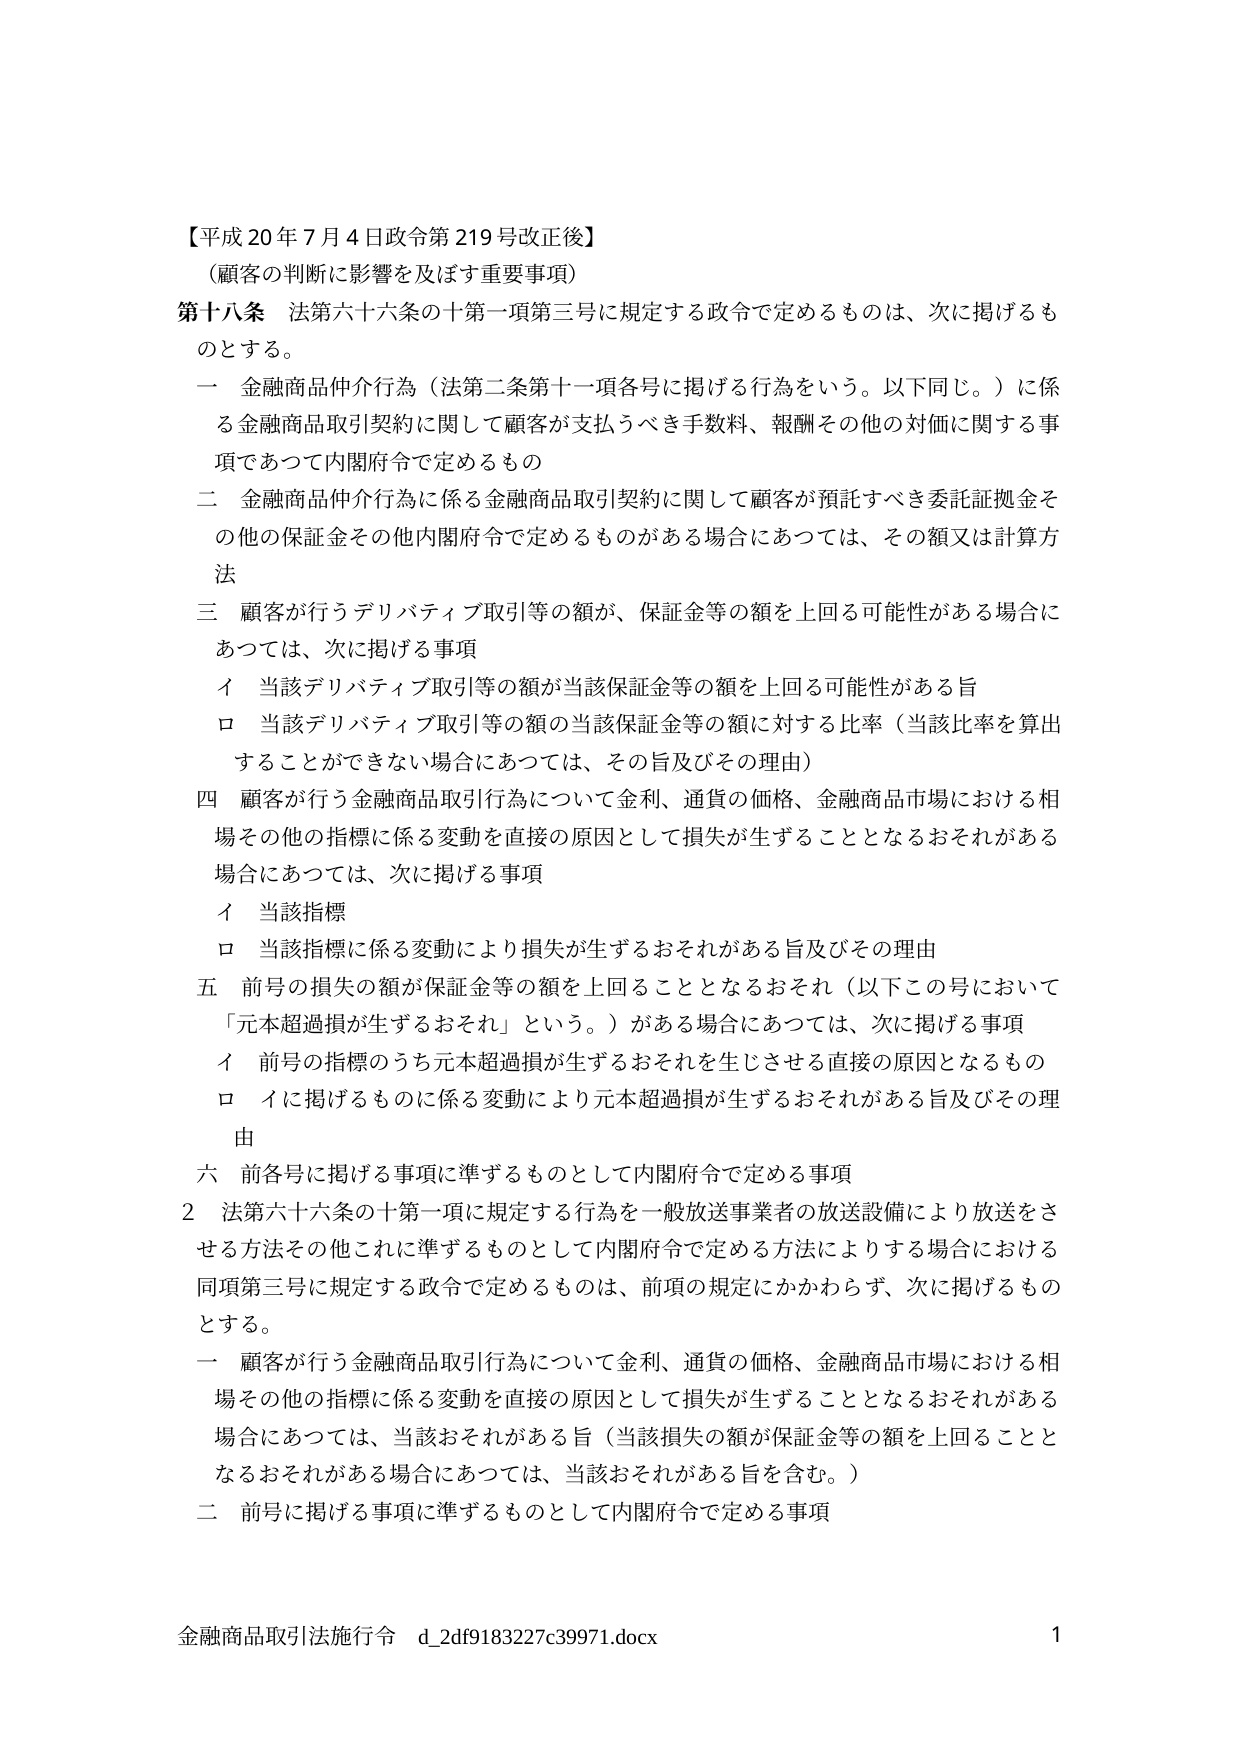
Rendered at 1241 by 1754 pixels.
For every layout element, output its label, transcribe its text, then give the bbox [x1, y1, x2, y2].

text 二 金融商品仲介行為に係る金融商品取引契約に関して顧客が預託すべき委託証拠金その他の保証金その他内閣府令で定めるものがある場合にあつては、その額又は計算方法 [196, 479, 1063, 592]
text 三 顧客が行うデリバティブ取引等の額が、保証金等の額を上回る可能性がある場合にあつては、次に掲げる事項 [196, 592, 1063, 667]
text イ 前号の指標のうち元本超過損が生ずるおそれを生じさせる直接の原因となるもの [215, 1042, 1063, 1079]
text （顧客の判断に影響を及ぼす重要事項） [196, 254, 1063, 292]
text ２ 法第六十六条の十第一項に規定する行為を一般放送事業者の放送設備により放送をさせる方法その他これに準ずるものとして内閣府令で定める方法によりする場合における同項第三号に規定する政令で定めるものは、前項の規定にかかわらず、次に掲げるものとする。 [177, 1192, 1063, 1342]
text 一 金融商品仲介行為（法第二条第十一項各号に掲げる行為をいう。以下同じ。）に係る金融商品取引契約に関して顧客が支払うべき手数料、報酬その他の対価に関する事項であつて内閣府令で定めるもの [196, 367, 1063, 479]
text 四 顧客が行う金融商品取引行為について金利、通貨の価格、金融商品市場における相場その他の指標に係る変動を直接の原因として損失が生ずることとなるおそれがある場合にあつては、次に掲げる事項 [196, 779, 1063, 892]
text 五 前号の損失の額が保証金等の額を上回ることとなるおそれ（以下この号において「元本超過損が生ずるおそれ」という。）がある場合にあつては、次に掲げる事項 [196, 967, 1063, 1042]
text 第十八条 法第六十六条の十第一項第三号に規定する政令で定めるものは、次に掲げるものとする。 [177, 292, 1063, 367]
text イ 当該デリバティブ取引等の額が当該保証金等の額を上回る可能性がある旨 [215, 667, 1063, 704]
text ロ 当該デリバティブ取引等の額の当該保証金等の額に対する比率（当該比率を算出することができない場合にあつては、その旨及びその理由） [215, 704, 1063, 779]
text ロ イに掲げるものに係る変動により元本超過損が生ずるおそれがある旨及びその理由 [215, 1079, 1063, 1154]
text ロ 当該指標に係る変動により損失が生ずるおそれがある旨及びその理由 [215, 929, 1063, 967]
text 一 顧客が行う金融商品取引行為について金利、通貨の価格、金融商品市場における相場その他の指標に係る変動を直接の原因として損失が生ずることとなるおそれがある場合にあつては、当該おそれがある旨（当該損失の額が保証金等の額を上回ることとなるおそれがある場合にあつては、当該おそれがある旨を含む。） [196, 1342, 1063, 1492]
text 二 前号に掲げる事項に準ずるものとして内閣府令で定める事項 [196, 1492, 1063, 1529]
text イ 当該指標 [215, 892, 1063, 929]
text 六 前各号に掲げる事項に準ずるものとして内閣府令で定める事項 [196, 1154, 1063, 1192]
text 【平成20年7月4日政令第219号改正後】 [177, 217, 1063, 254]
